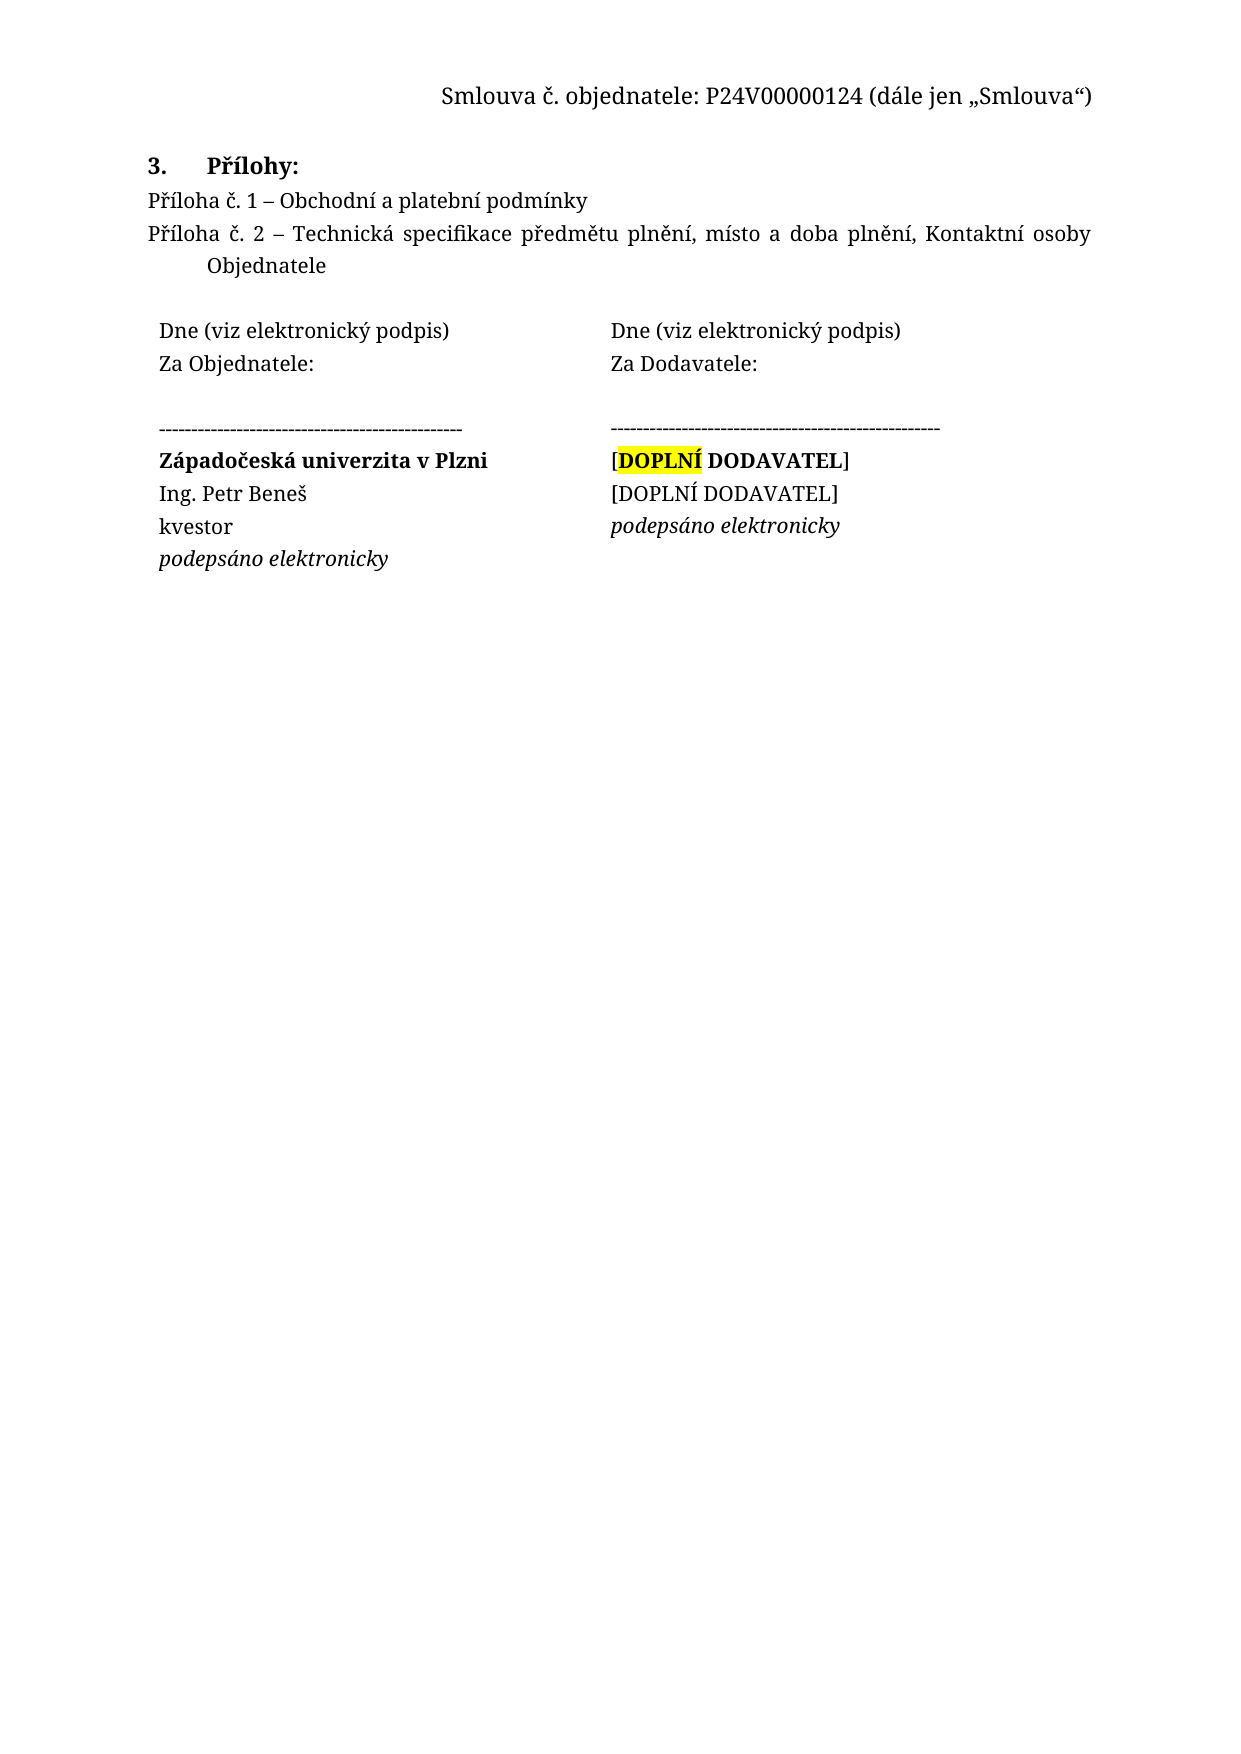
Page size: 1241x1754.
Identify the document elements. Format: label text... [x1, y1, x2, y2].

text Příloha č. 1 – Obchodní a platební podmínky [148, 186, 1093, 214]
table_header Dne (viz elektronický podpis) Za Objednatele: ----------------------------------------------- Západočeská univerzita v Plzni Ing. Petr Beneš kvestor podepsáno elektronicky [148, 316, 599, 577]
list Přílohy: [148, 150, 1093, 181]
table_header Dne (viz elektronický podpis) Za Dodavatele: --------------------------------------------------- [DOPLNÍ DODAVATEL] [DOPLNÍ DODAVATEL] podepsáno elektronicky [599, 316, 1051, 577]
text Příloha č. 2 – Technická specifikace předmětu plnění, místo a doba plnění, Kontaktní osoby Objednatele [148, 219, 1093, 280]
